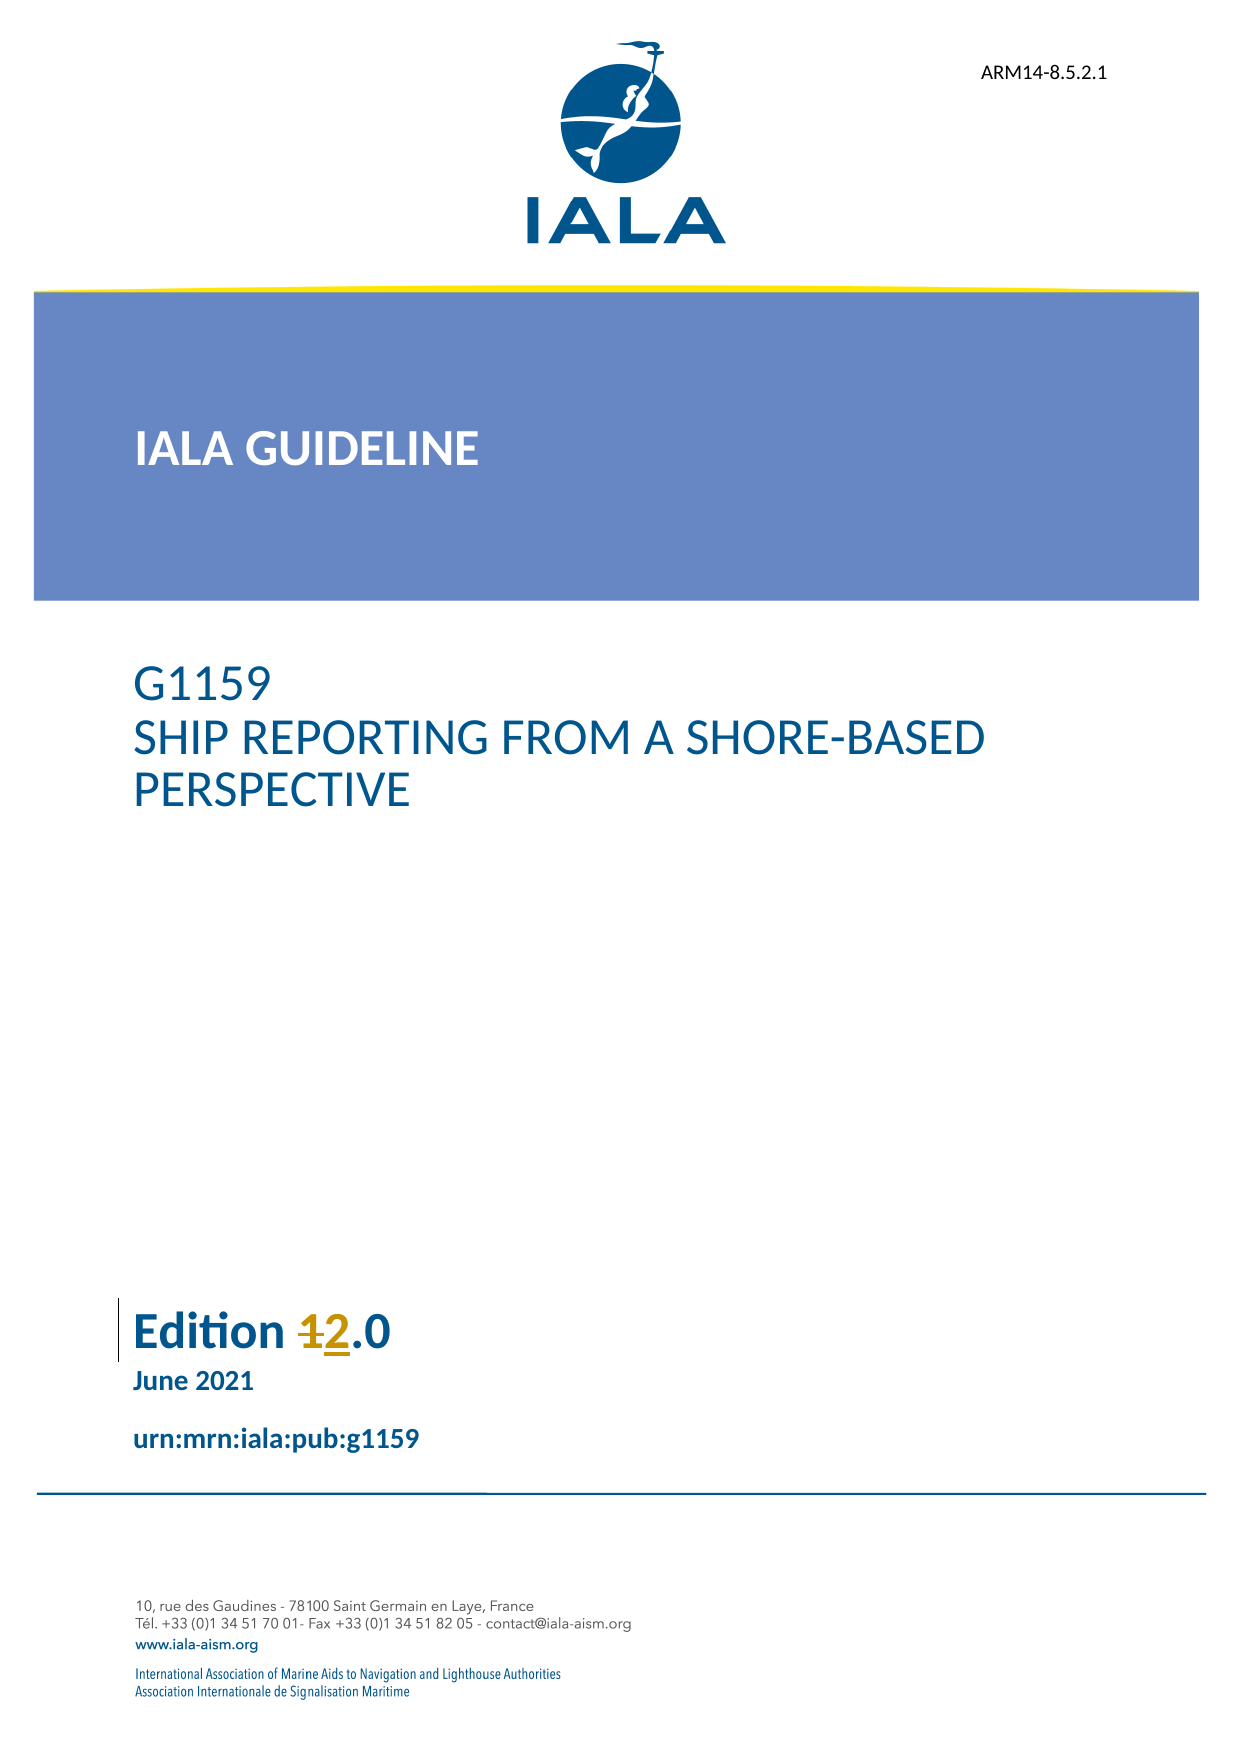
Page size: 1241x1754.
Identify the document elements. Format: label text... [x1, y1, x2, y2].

text June 2021 [133, 1362, 1107, 1398]
picture [129, 1595, 662, 1714]
text urn:mrn:iala:pub:g1159 [133, 1421, 1107, 1456]
picture [0, 29, 1238, 612]
text G1159 [133, 649, 1107, 713]
table_header IALA Guideline [40, 297, 1014, 604]
text Edition .0 [133, 1298, 1107, 1362]
text Ship Reporting from a Shore-Based Perspective [133, 713, 1107, 817]
